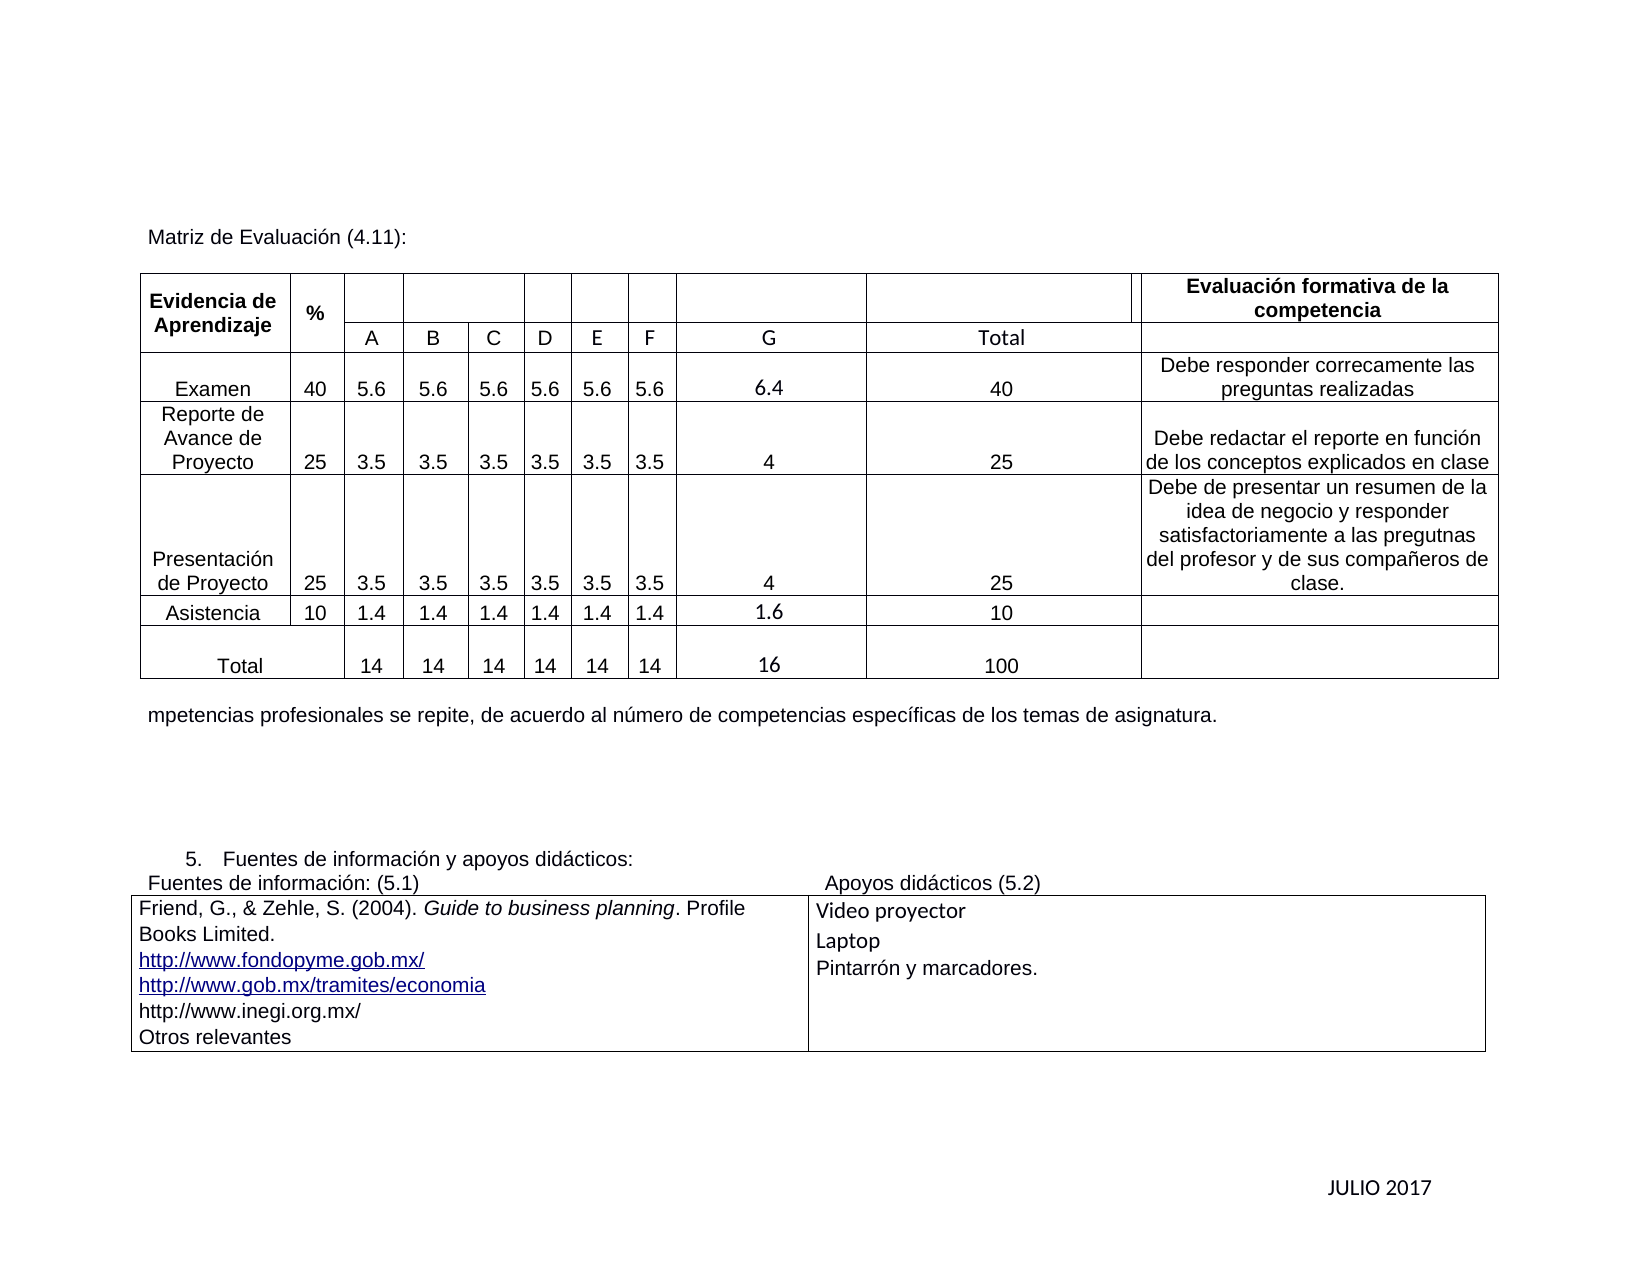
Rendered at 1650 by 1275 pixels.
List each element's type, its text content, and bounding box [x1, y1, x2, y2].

table_cell Friend, G., & Zehle, S. (2004). Guide to business planning. Profile Books Limited. http://www.fondopyme.gob.mx/ http://www.gob.mx/tramites/economia http://www.inegi.org.mx/ Otros relevantes [132, 896, 808, 1051]
table_cell 4 [677, 475, 866, 595]
table_cell 3.5 [629, 402, 676, 474]
table_cell 14 [572, 626, 628, 678]
table_cell Video proyector Laptop Pintarrón y marcadores. [809, 896, 1485, 1051]
table_cell Reporte de Avance de Proyecto [141, 402, 290, 474]
table_cell 3.5 [469, 475, 524, 595]
table_cell 100 [867, 626, 1141, 678]
table_cell D [525, 323, 571, 352]
table_cell 25 [867, 402, 1141, 474]
table_cell 3.5 [345, 475, 403, 595]
table_cell 6.4 [677, 353, 866, 401]
table_cell F [629, 323, 676, 352]
table_cell 3.5 [404, 475, 468, 595]
table_cell Examen [141, 353, 290, 401]
table_cell Debe de presentar un resumen de la idea de negocio y responder satisfactoriamente a las pregutnas del profesor y de sus compañeros de clase. [1142, 475, 1498, 595]
table_cell E [572, 323, 628, 352]
table_cell 25 [867, 475, 1141, 595]
table_cell 3.5 [404, 402, 468, 474]
table_cell 3.5 [629, 475, 676, 595]
table_cell 14 [629, 626, 676, 678]
table_cell 10 [291, 596, 344, 625]
table_cell 14 [469, 626, 524, 678]
table_cell Total [867, 323, 1141, 352]
table_cell [1142, 626, 1498, 678]
table_cell 1.4 [572, 596, 628, 625]
table_cell 5.6 [345, 353, 403, 401]
table_cell 1.6 [677, 596, 866, 625]
table_header Evidencia de Aprendizaje [141, 274, 290, 352]
table_cell 16 [677, 626, 866, 678]
table_cell 3.5 [469, 402, 524, 474]
table_header [525, 274, 571, 322]
table_header [345, 274, 403, 322]
table_cell 3.5 [572, 402, 628, 474]
table_cell 25 [291, 402, 344, 474]
table_cell 5.6 [404, 353, 468, 401]
table_cell 14 [345, 626, 403, 678]
table_cell 3.5 [525, 402, 571, 474]
table_cell 3.5 [572, 475, 628, 595]
table_cell 5.6 [469, 353, 524, 401]
table_cell 5.6 [525, 353, 571, 401]
table_header [629, 274, 676, 322]
table_cell Debe redactar el reporte en función de los conceptos explicados en clase [1142, 402, 1498, 474]
table_header [867, 274, 1131, 322]
table_cell G [677, 323, 866, 352]
table_cell C [469, 323, 524, 352]
table_cell 1.4 [469, 596, 524, 625]
table_header [1132, 274, 1141, 322]
table_header [572, 274, 628, 322]
table_cell 25 [291, 475, 344, 595]
table_cell 14 [525, 626, 571, 678]
list Fuentes de información y apoyos didácticos: [185, 847, 1502, 871]
table_cell 1.4 [404, 596, 468, 625]
table_header Fuentes de información: (5.1) [132, 871, 809, 895]
table_cell 1.4 [629, 596, 676, 625]
table_cell [1142, 596, 1498, 625]
table_cell [1142, 323, 1498, 352]
table_cell 4 [677, 402, 866, 474]
table_cell Total [141, 626, 344, 678]
table_header % [291, 274, 344, 352]
table_cell A [345, 323, 403, 352]
table_header [404, 274, 524, 322]
table_cell 40 [291, 353, 344, 401]
text mpetencias profesionales se repite, de acuerdo al número de competencias específicas de los temas de asignatura. [148, 703, 1502, 727]
table_cell 10 [867, 596, 1141, 625]
table_cell Asistencia [141, 596, 290, 625]
table_header [677, 274, 866, 322]
table_cell 3.5 [525, 475, 571, 595]
table_cell 5.6 [572, 353, 628, 401]
table_cell 14 [404, 626, 468, 678]
table_cell Presentación de Proyecto [141, 475, 290, 595]
table_cell 1.4 [345, 596, 403, 625]
table_cell Debe responder correcamente las preguntas realizadas [1142, 353, 1498, 401]
table_cell 3.5 [345, 402, 403, 474]
table_header Apoyos didácticos (5.2) [809, 871, 1485, 895]
table_header Evaluación formativa de la competencia [1142, 274, 1498, 322]
table_cell 5.6 [629, 353, 676, 401]
table_cell 1.4 [525, 596, 571, 625]
text Matriz de Evaluación (4.11): [148, 225, 1502, 249]
table_cell 40 [867, 353, 1141, 401]
table_cell B [404, 323, 468, 352]
